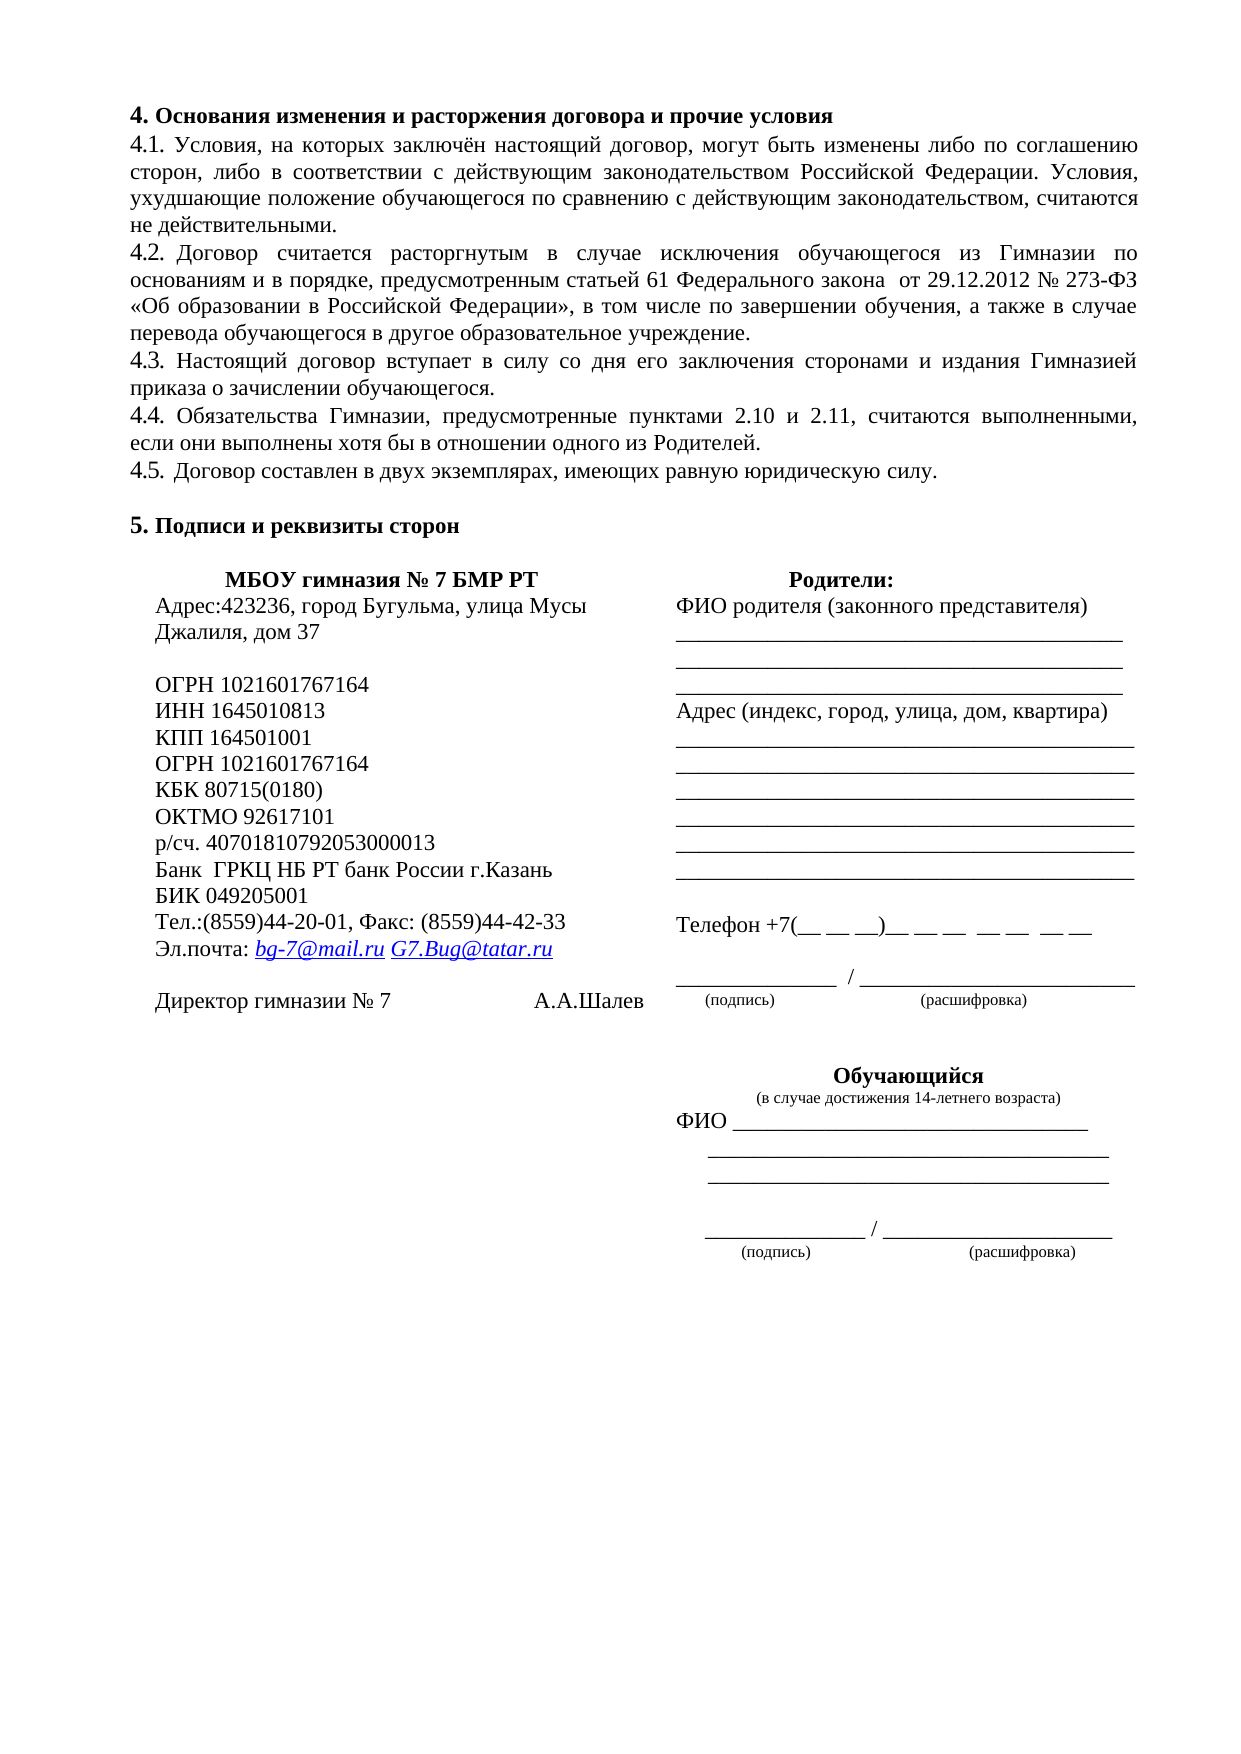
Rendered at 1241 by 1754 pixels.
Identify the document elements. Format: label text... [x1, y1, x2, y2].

table_cell ФИО родителя (законного представителя) _______________________________________ _______________________________________ _______________________________________ Адрес (индекс, город, улица, дом, квартира) ________________________________________ ________________________________________ ________________________________________ ________________________________________ ________________________________________ ________________________________________ Телефон +7(__ __ __)__ __ __ __ __ __ __ ______________ / ________________________ (подпись) (расшифровка) Обучающийся (в случае достижения 14-летнего возраста) ФИО _______________________________ ___________________________________ ___________________________________ ______________ / ____________________ (подпись) (расшифровка) [665, 592, 1152, 1313]
list Условия, на которых заключён настоящий договор, могут быть изменены либо по соглашению сторон, либо в соответствии с действующим законодательством Российской Федерации. Условия, ухудшающие положение обучающегося по сравнению с действующим законодательством, считаются не действительными. [130, 129, 1140, 237]
list Договор считается расторгнутым в случае исключения обучающегося из Гимназии по основаниям и в порядке, предусмотренным статьей 61 Федерального закона от 29.12.2012 № 273-ФЗ «Об образовании в Российской Федерации», в том числе по завершении обучения, а также в случае перевода обучающегося в другое образовательное учреждение. [130, 237, 1139, 345]
list Обязательства Гимназии, предусмотренные пунктами 2.10 и 2.11, считаются выполненными, если они выполнены хотя бы в отношении одного из Родителей. [130, 400, 1139, 455]
list Настоящий договор вступает в силу со дня его заключения сторонами и издания Гимназией приказа о зачислении обучающегося. [130, 345, 1139, 400]
subtitle Основания изменения и расторжения договора и прочие условия [130, 101, 1151, 129]
table_cell Адрес:423236, город Бугульма, улица Мусы Джалиля, дом 37 ОГРН 1021601767164 ИНН 1645010813 КПП 164501001 ОГРН 1021601767164 КБК 80715(0180) ОКТМО 92617101 р/сч. 40701810792053000013 Банк ГРКЦ НБ РТ банк России г.Казань БИК 049205001 Тел.:(8559)44-20-01, Факс: (8559)44-42-33 Эл.почта: bg-7@mail.ru G7.Bug@tatar.ru Директор гимназии № 7 А.А.Шалев [144, 592, 664, 1313]
table_header МБОУ гимназия № 7 БМР РТ [144, 539, 620, 592]
subtitle Подписи и реквизиты сторон [130, 511, 753, 539]
list Договор составлен в двух экземплярах, имеющих равную юридическую силу. [130, 455, 1151, 484]
table_header Родители: [620, 539, 1063, 592]
